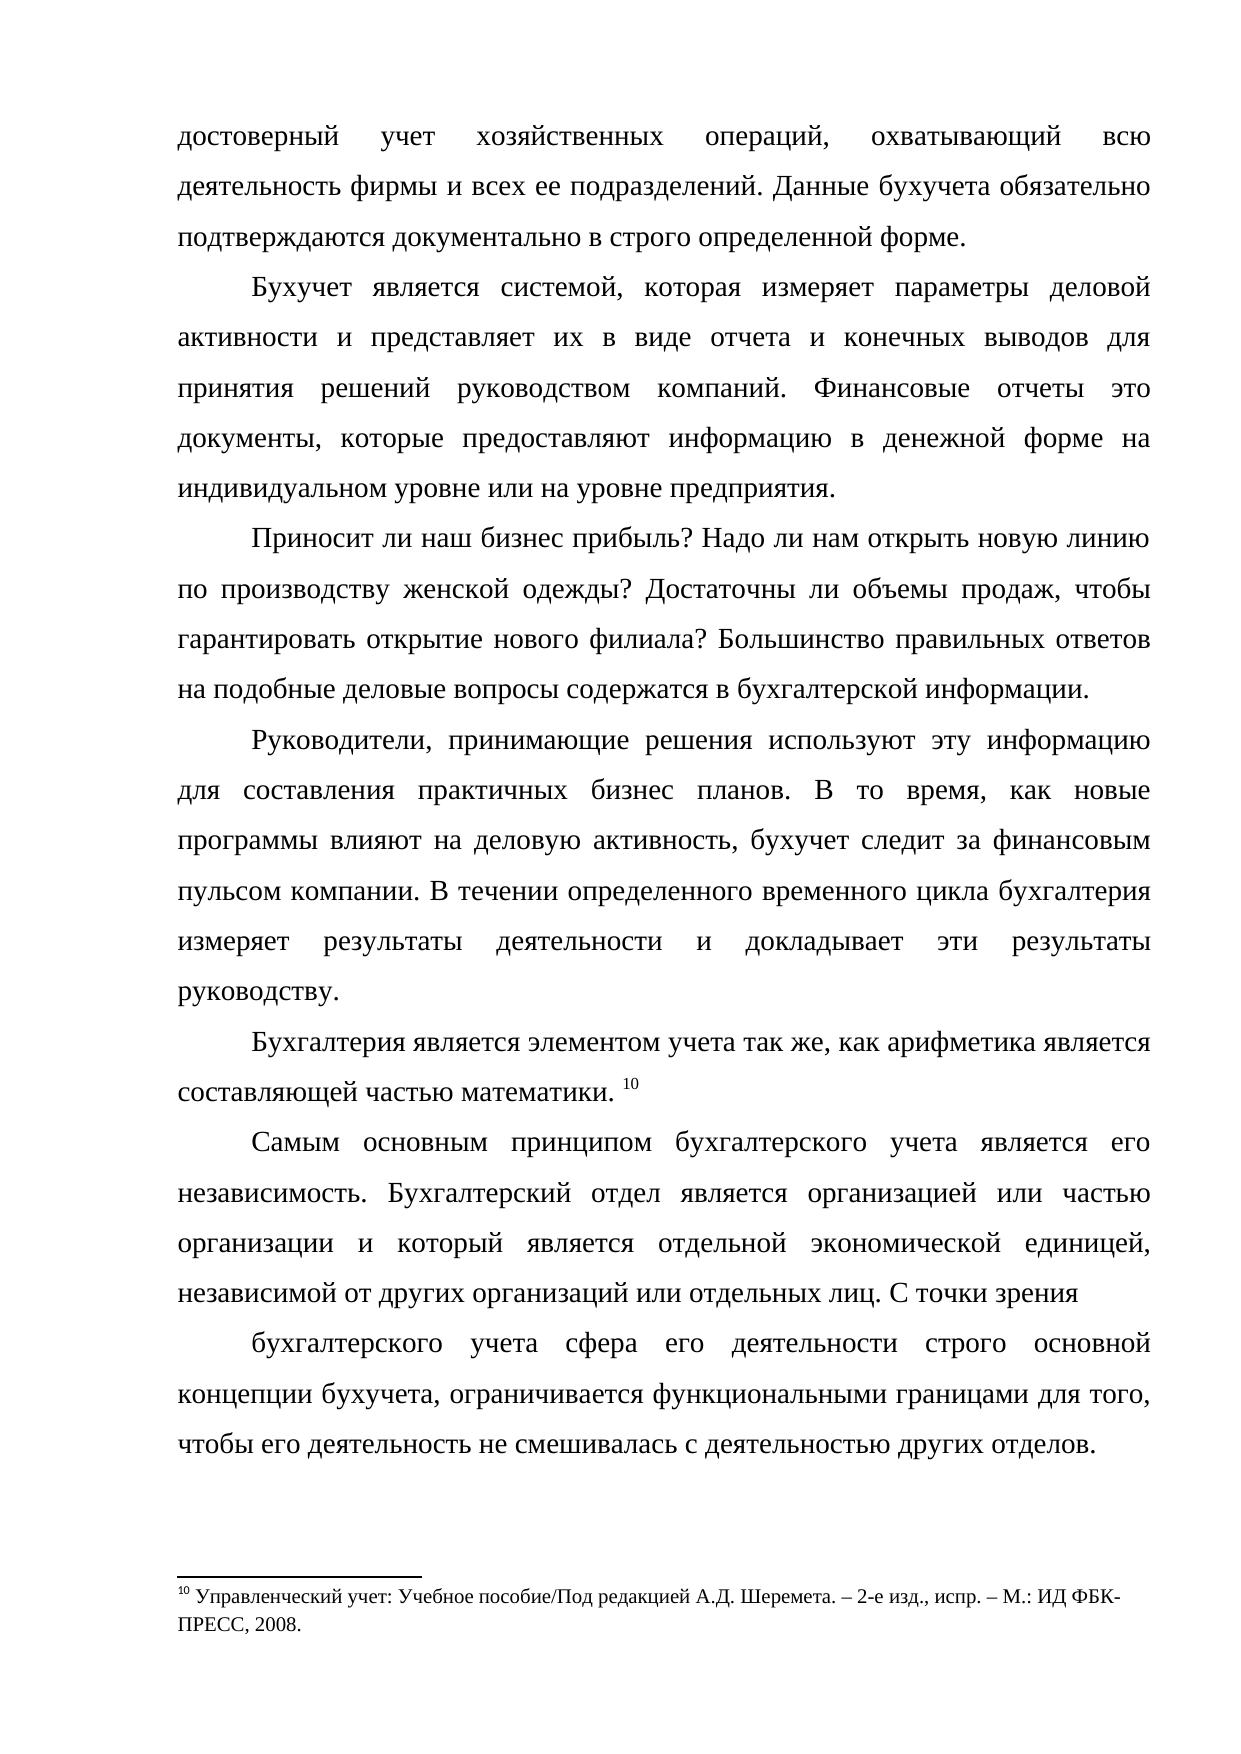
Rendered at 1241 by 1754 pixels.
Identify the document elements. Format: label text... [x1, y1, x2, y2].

text Руководители, принимающие решения используют эту информацию для составления практичных бизнес планов. В то время, как новые программы влияют на деловую активность, бухучет следит за финансовым пульсом компании. В течении определенного временного цикла бухгалтерия измеряет результаты деятельности и докладывает эти результаты руководству. [177, 722, 1152, 1007]
text Самым основным принципом бухгалтерского учета является его независимость. Бухгалтерский отдел является организацией или частью организации и который является отдельной экономической единицей, независимой от других организаций или отдельных лиц. С точки зрения [177, 1124, 1152, 1309]
text бухгалтерского учета сфера его деятельности строго основной концепции бухучета, ограничивается функциональными границами для того, чтобы его деятельность не смешивалась с деятельностью других отделов. [177, 1326, 1152, 1460]
text Приносит ли наш бизнес прибыль? Надо ли нам открыть новую линию по производству женской одежды? Достаточны ли объемы продаж, чтобы гарантировать открытие нового филиала? Большинство правильных ответов на подобные деловые вопросы содержатся в бухгалтерской информации. [177, 521, 1152, 705]
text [177, 118, 1152, 252]
text Бухгалтерия является элементом учета так же, как арифметика является составляющей частью математики. [177, 1024, 1152, 1108]
text Бухучет является системой, которая измеряет параметры деловой активности и представляет их в виде отчета и конечных выводов для принятия решений руководством компаний. Финансовые отчеты это документы, которые предоставляют информацию в денежной форме на индивидуальном уровне или на уровне предприятия. [177, 269, 1152, 504]
